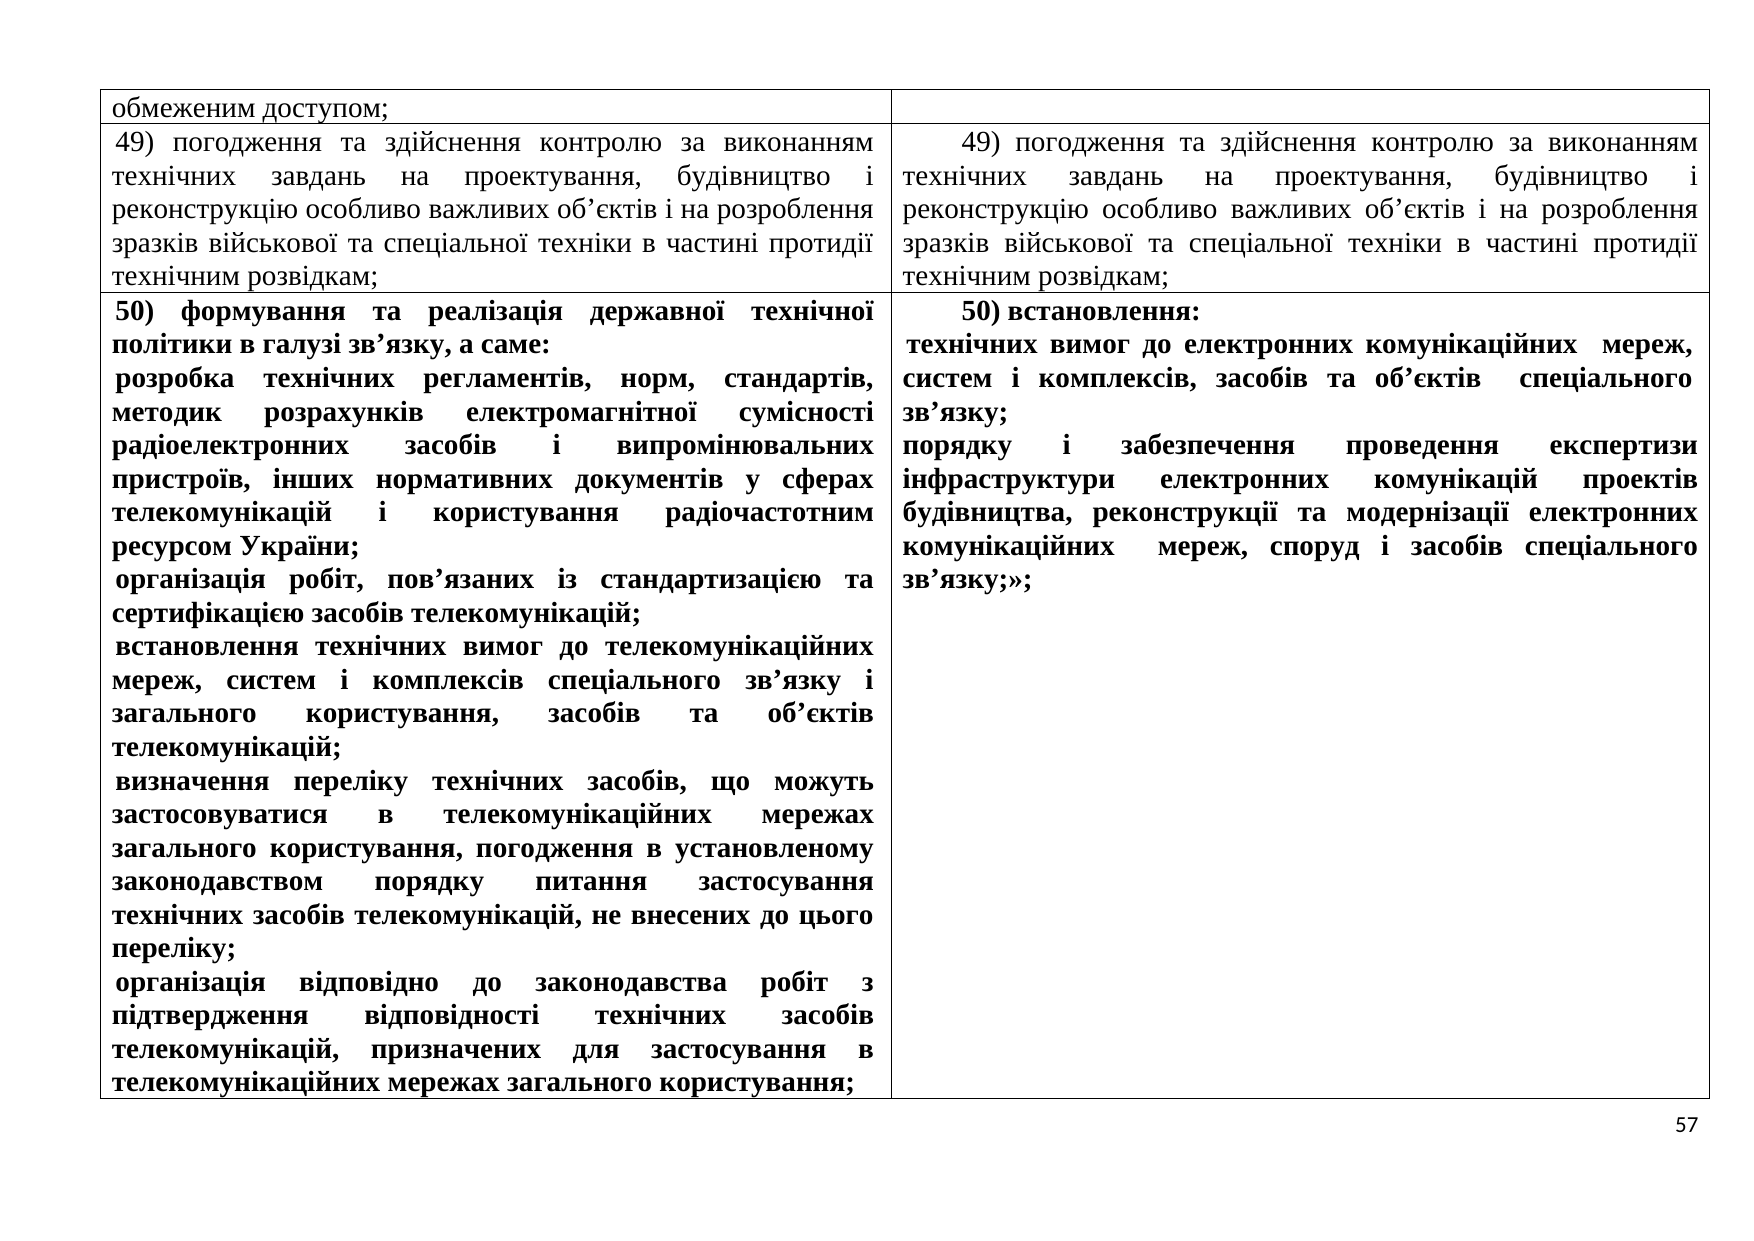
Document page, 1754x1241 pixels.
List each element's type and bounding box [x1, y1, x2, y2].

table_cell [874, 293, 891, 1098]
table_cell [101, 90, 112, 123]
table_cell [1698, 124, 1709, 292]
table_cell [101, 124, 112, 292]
table_cell [892, 90, 1709, 123]
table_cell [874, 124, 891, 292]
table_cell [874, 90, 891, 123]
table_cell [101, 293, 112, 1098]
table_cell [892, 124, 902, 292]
table_cell [892, 293, 1709, 1098]
